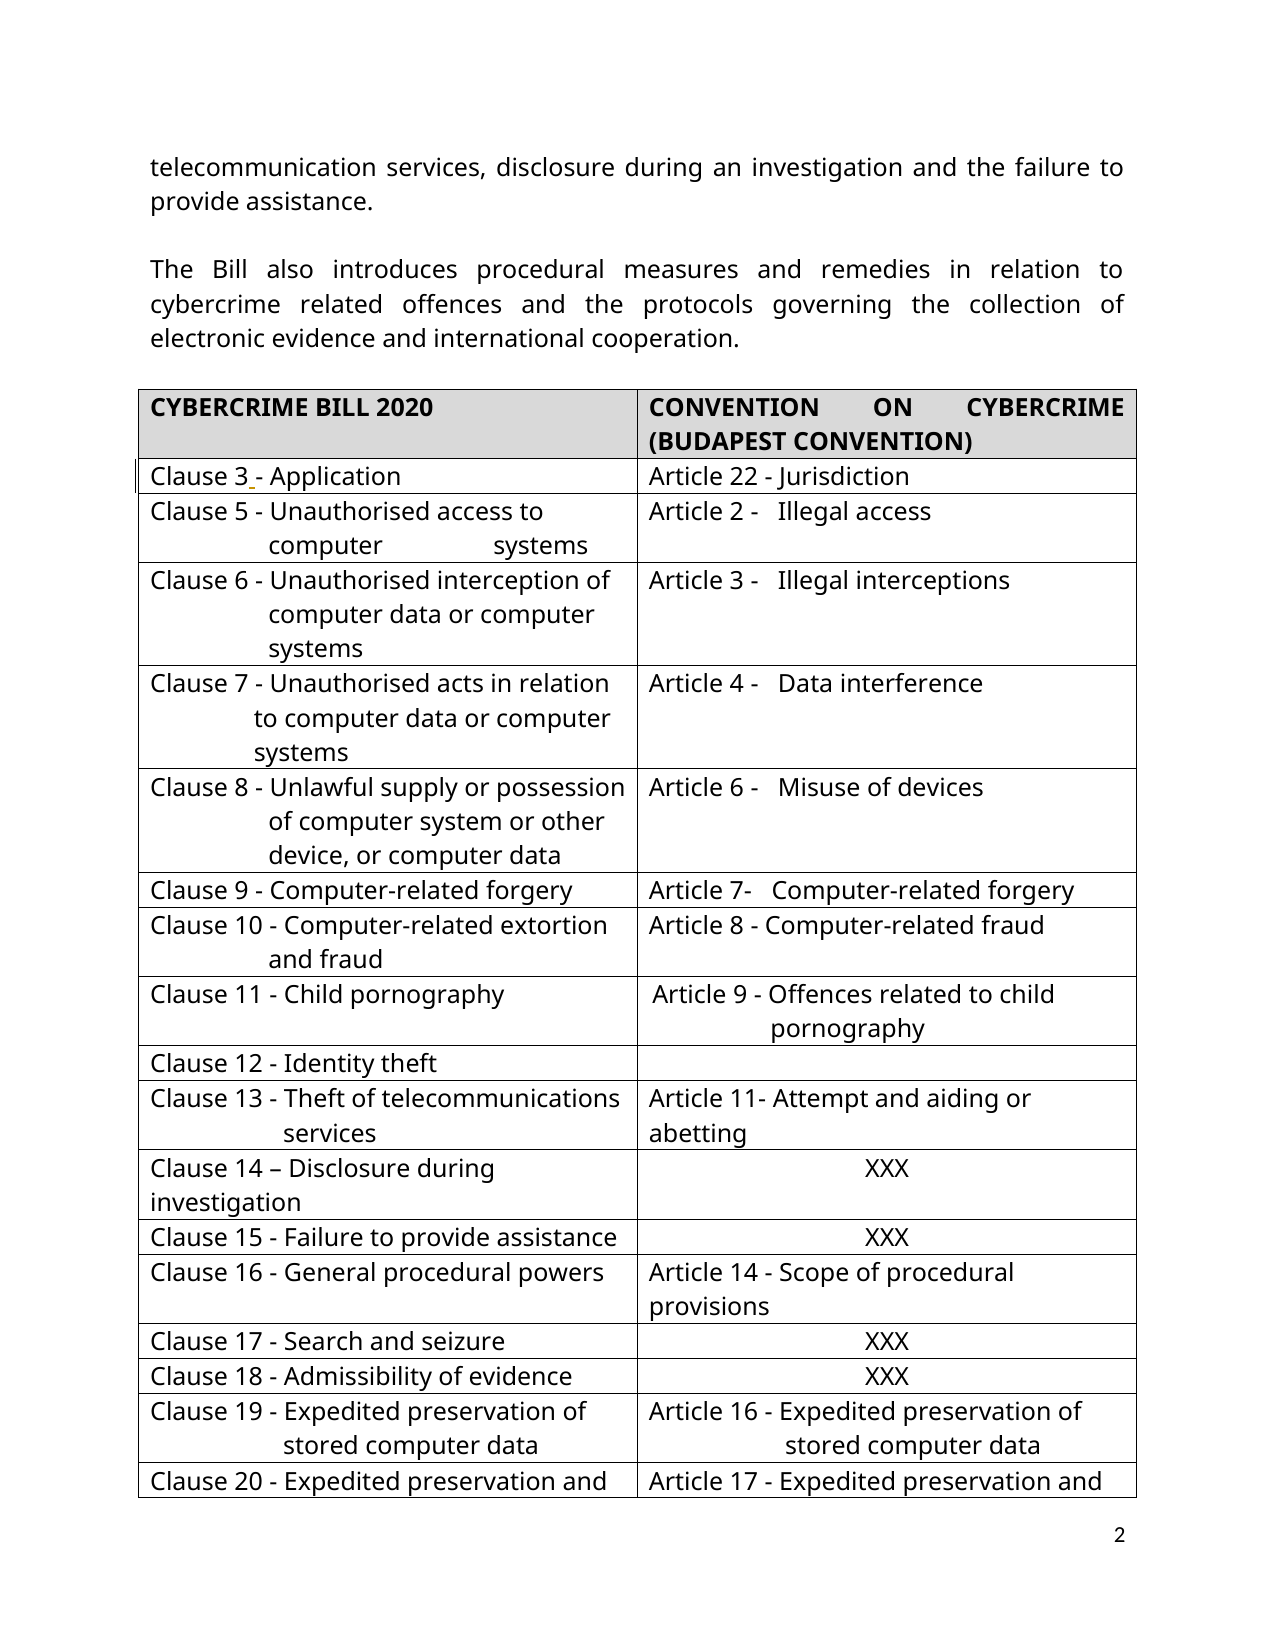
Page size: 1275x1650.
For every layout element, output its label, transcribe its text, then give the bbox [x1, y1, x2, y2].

table_cell Article 11- Attempt and aiding or abetting [638, 1081, 1136, 1149]
table_header CYBERCRIME BILL 2020 [139, 390, 637, 458]
table_cell Clause 11 - Child pornography [139, 977, 637, 1045]
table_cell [638, 1463, 1136, 1497]
table_cell Clause 8 - Unlawful supply or possession of computer system or other device, or computer data [139, 769, 637, 872]
table_cell XXX [638, 1220, 1136, 1253]
table_cell Clause 5 - Unauthorised access to computer systems [139, 494, 637, 562]
table_cell Clause 12 - Identity theft [139, 1046, 637, 1080]
table_cell Clause 13 - Theft of telecommunications services [139, 1081, 637, 1149]
table_header CONVENTION ON CYBERCRIME (BUDAPEST CONVENTION) [638, 390, 1136, 458]
table_cell Clause 7 - Unauthorised acts in relation to computer data or computer systems [139, 666, 637, 768]
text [150, 150, 1125, 218]
table_cell Clause 9 - Computer-related forgery [139, 873, 637, 907]
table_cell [139, 1463, 637, 1497]
table_cell Article 16 - Expedited preservation of stored computer data [638, 1394, 1136, 1462]
table_cell Article 14 - Scope of procedural provisions [638, 1255, 1136, 1323]
table_cell [638, 1046, 1136, 1080]
table_cell Article 2 - Illegal access [638, 494, 1136, 562]
table_cell Article 9 - Offences related to child pornography [638, 977, 1136, 1045]
table_cell Clause 18 - Admissibility of evidence [139, 1359, 637, 1393]
table_cell Clause 10 - Computer-related extortion and fraud [139, 908, 637, 976]
table_cell Clause 16 - General procedural powers [139, 1255, 637, 1323]
table_cell XXX [638, 1150, 1136, 1218]
table_cell Article 3 - Illegal interceptions [638, 563, 1136, 665]
table_cell Clause 19 - Expedited preservation of stored computer data [139, 1394, 637, 1462]
table_cell Article 4 - Data interference [638, 666, 1136, 768]
text The Bill also introduces procedural measures and remedies in relation to cybercrime related offences and the protocols governing the collection of electronic evidence and international cooperation. [150, 252, 1125, 354]
table_cell Clause 3- Application [139, 459, 637, 493]
table_cell Clause 17 - Search and seizure [139, 1324, 637, 1358]
table_cell Clause 15 - Failure to provide assistance [139, 1220, 637, 1253]
table_cell Article 22 - Jurisdiction [638, 459, 1136, 493]
table_cell XXX [638, 1359, 1136, 1393]
table_cell Clause 6 - Unauthorised interception of computer data or computer systems [139, 563, 637, 665]
table_cell Article 7- Computer-related forgery [638, 873, 1136, 907]
table_cell Article 8 - Computer-related fraud [638, 908, 1136, 976]
table_cell Article 6 - Misuse of devices [638, 769, 1136, 872]
table_cell Clause 14 – Disclosure during investigation [139, 1150, 637, 1218]
table_cell XXX [638, 1324, 1136, 1358]
